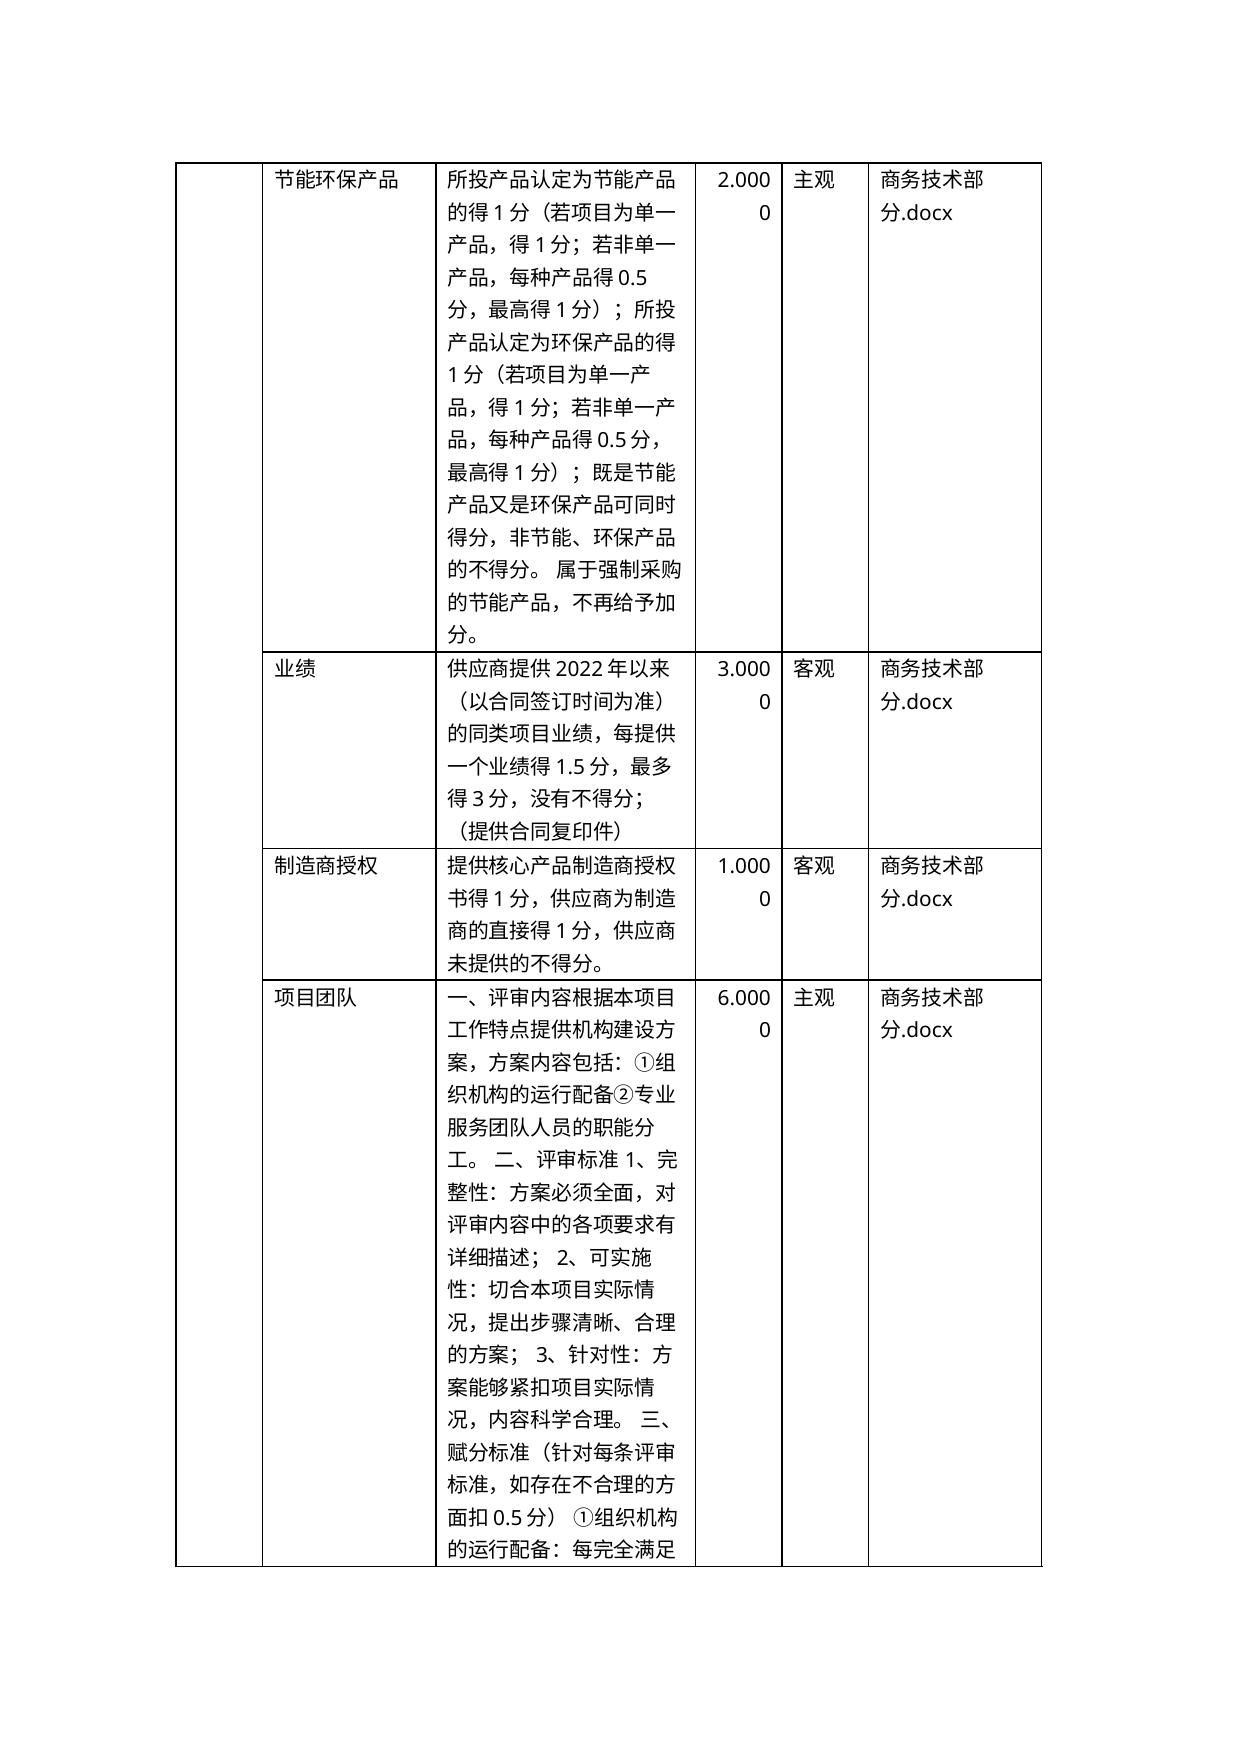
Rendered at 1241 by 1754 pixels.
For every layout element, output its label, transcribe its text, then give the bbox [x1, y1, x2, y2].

table_cell 客观 [783, 849, 868, 979]
table_cell 主观 [783, 164, 868, 651]
table_cell 提供核心产品制造商授权书得1分，供应商为制造商的直接得1分，供应商未提供的不得分。 [437, 849, 695, 979]
table_cell 制造商授权 [263, 849, 435, 979]
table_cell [437, 981, 695, 1566]
table_cell 商务技术部分.docx [869, 164, 1041, 651]
table_cell 6.0000 [696, 981, 781, 1566]
table_cell 业绩 [263, 653, 435, 848]
table_cell 商务技术部分.docx [869, 981, 1041, 1566]
table_cell 供应商提供2022年以来（以合同签订时间为准）的同类项目业绩，每提供一个业绩得1.5分，最多得3分，没有不得分；（提供合同复印件） [437, 653, 695, 848]
table_cell 节能环保产品 [263, 164, 435, 651]
table_cell 商务技术部分.docx [869, 849, 1041, 979]
table_cell 所投产品认定为节能产品的得1分（若项目为单一产品，得1分；若非单一产品，每种产品得0.5分，最高得1分）；所投产品认定为环保产品的得1分（若项目为单一产品，得1分；若非单一产品，每种产品得0.5分，最高得1分）；既是节能产品又是环保产品可同时得分，非节能、环保产品的不得分。 属于强制采购的节能产品，不再给予加分。 [437, 164, 695, 651]
table_cell 2.0000 [696, 164, 781, 651]
table_cell 主观 [783, 981, 868, 1566]
table_cell 客观 [783, 653, 868, 848]
table_cell 项目团队 [263, 981, 435, 1566]
table_cell 商务技术部分.docx [869, 653, 1041, 848]
table_cell 3.0000 [696, 653, 781, 848]
table_cell 1.0000 [696, 849, 781, 979]
